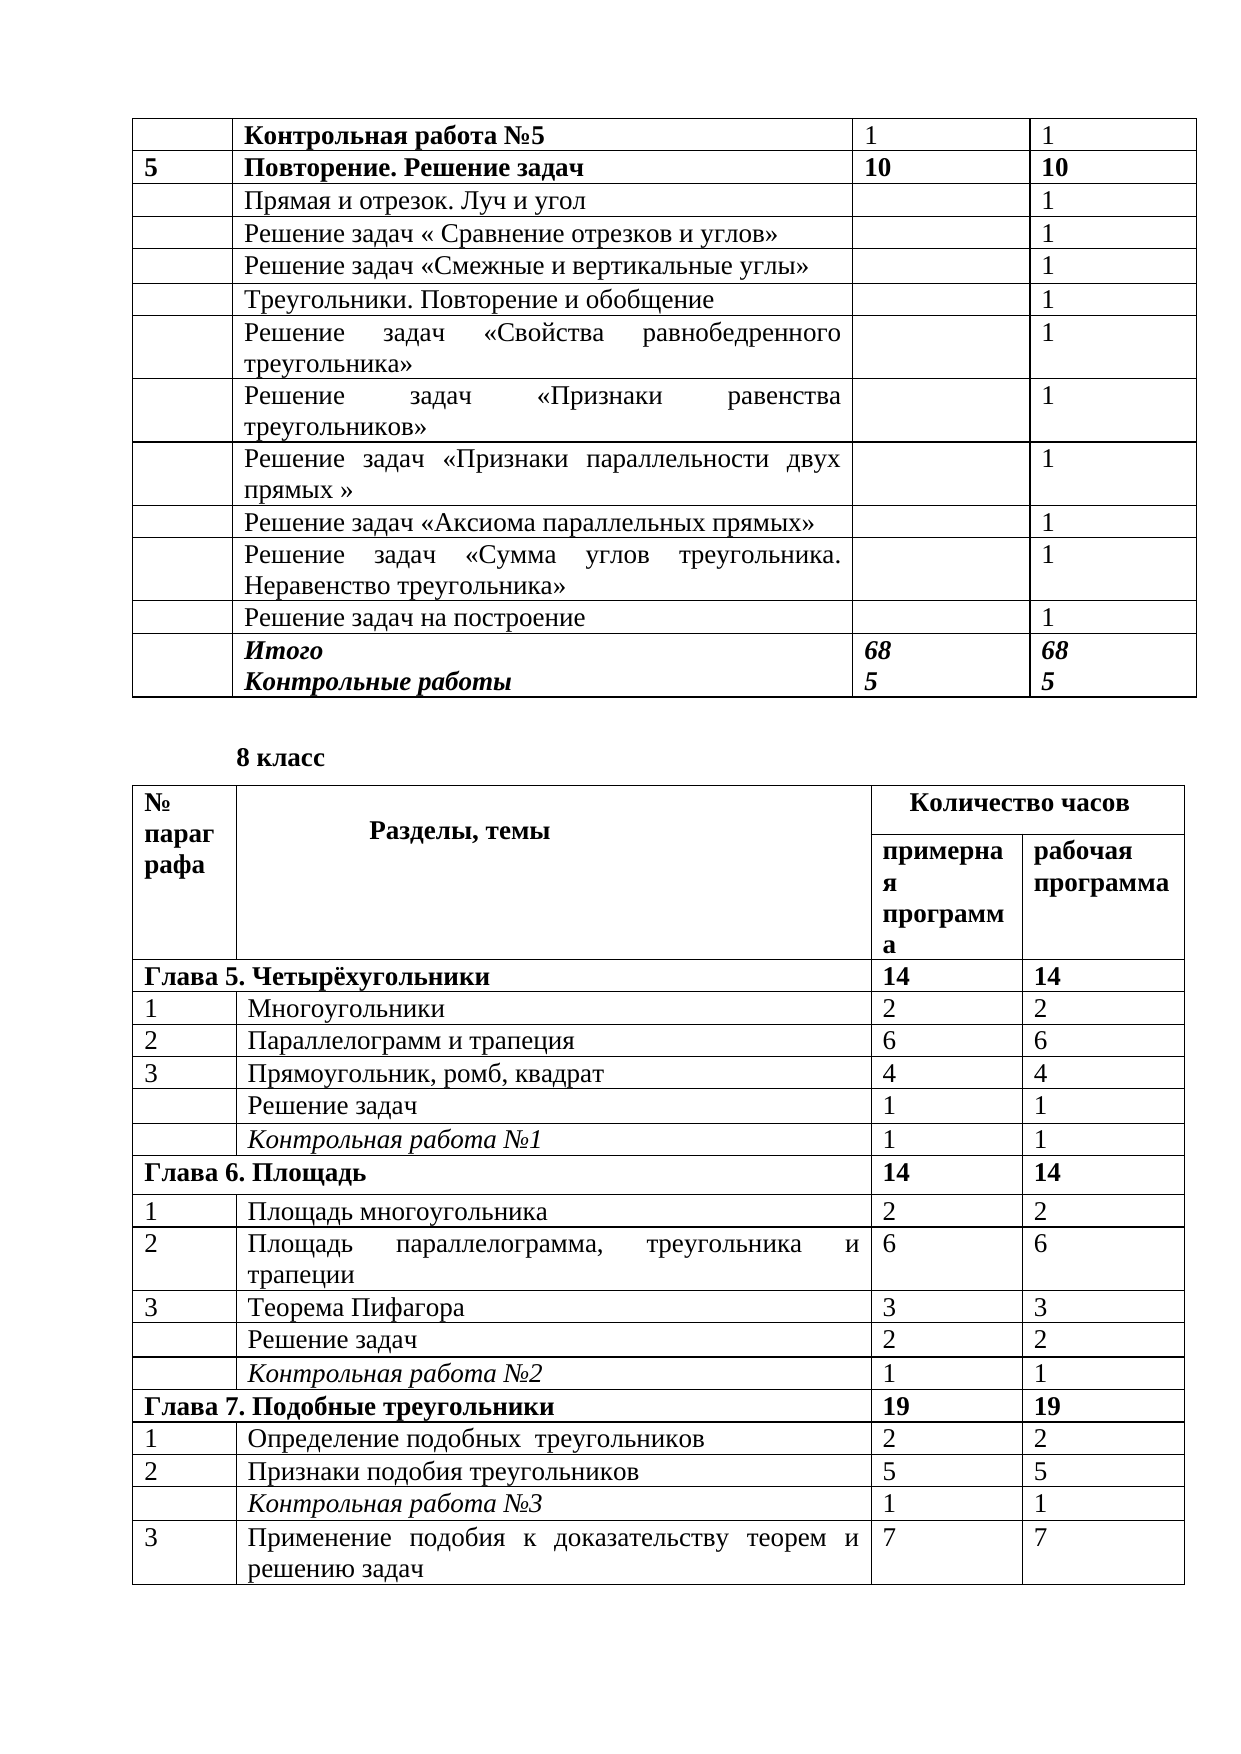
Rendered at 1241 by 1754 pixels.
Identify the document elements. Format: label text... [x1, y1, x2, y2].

table_cell [133, 316, 232, 378]
table_cell [133, 538, 232, 600]
table_cell Решение задач [237, 1323, 871, 1356]
table_cell [133, 1358, 236, 1389]
table_cell 6 [872, 1228, 1022, 1290]
table_cell 1 [1031, 284, 1196, 315]
table_cell 1 [1031, 538, 1196, 600]
table_cell 2 [872, 1195, 1022, 1226]
table_cell Определение подобных треугольников [237, 1423, 871, 1453]
table_cell Площадь параллелограмма, треугольника и трапеции [237, 1228, 871, 1290]
table_cell Глава 5. Четырёхугольники [133, 960, 871, 991]
table_cell Решение задач «Признаки параллельности двух прямых » [233, 443, 852, 505]
table_cell 1 [1031, 443, 1196, 505]
table_cell 2 [872, 1323, 1022, 1356]
table_cell 2 [133, 1025, 236, 1056]
table_cell [133, 184, 232, 216]
table_cell [853, 184, 1029, 216]
table_cell 6 [1023, 1025, 1184, 1056]
table_header № параграфа [133, 786, 236, 959]
table_cell [133, 634, 232, 696]
table_cell 1 [872, 1487, 1022, 1520]
table_cell 1 [1031, 379, 1196, 441]
table_cell 1 [1031, 316, 1196, 378]
table_cell 1 [1023, 1089, 1184, 1123]
table_cell 1 [1031, 217, 1196, 248]
table_cell Площадь многоугольника [237, 1195, 871, 1226]
table_cell Решение задач «Аксиома параллельных прямых» [233, 506, 852, 537]
table_cell [853, 316, 1029, 378]
table_cell 1 [1023, 1124, 1184, 1155]
table_cell Прямоугольник, ромб, квадрат [237, 1057, 871, 1088]
table_cell 1 [853, 119, 1029, 150]
table_cell Применение подобия к доказательству теорем и решению задач [237, 1521, 871, 1583]
table_cell 3 [1023, 1291, 1184, 1322]
table_cell 4 [1023, 1057, 1184, 1088]
table_cell 3 [133, 1291, 236, 1322]
table_cell [853, 506, 1029, 537]
table_cell [853, 249, 1029, 282]
table_cell [133, 1487, 236, 1520]
table_cell [133, 601, 232, 633]
table_header Разделы, темы [237, 786, 871, 959]
table_cell 5 [1023, 1455, 1184, 1486]
table_cell [133, 1124, 236, 1155]
table_cell 2 [1023, 1423, 1184, 1453]
table_cell [853, 538, 1029, 600]
table_cell 7 [872, 1521, 1022, 1583]
table_cell [133, 217, 232, 248]
table_cell 1 [133, 1423, 236, 1453]
table_cell Решение задач «Сумма углов треугольника. Неравенство треугольника» [233, 538, 852, 600]
table_cell [133, 506, 232, 537]
table_cell 19 [1023, 1390, 1184, 1421]
table_cell 1 [1031, 506, 1196, 537]
table_cell [133, 379, 232, 441]
table_cell 3 [133, 1057, 236, 1088]
table_cell Контрольная работа №1 [237, 1124, 871, 1155]
table_cell 68 5 [853, 634, 1029, 696]
table_cell 6 [1023, 1228, 1184, 1290]
table_cell 19 [872, 1390, 1022, 1421]
table_cell 2 [872, 1423, 1022, 1453]
table_cell 2 [1023, 1195, 1184, 1226]
table_cell 7 [1023, 1521, 1184, 1583]
table_cell [133, 249, 232, 282]
table_cell 1 [1031, 249, 1196, 282]
table_cell Решение задач [237, 1089, 871, 1123]
table_cell Решение задач « Сравнение отрезков и углов» [233, 217, 852, 248]
table_cell [853, 217, 1029, 248]
table_cell Контрольная работа №3 [237, 1487, 871, 1520]
table_cell Контрольная работа №5 [233, 119, 852, 150]
table_cell Прямая и отрезок. Луч и угол [233, 184, 852, 216]
table_cell 68 5 [1031, 634, 1196, 696]
table_cell 5 [133, 151, 232, 183]
text 8 класс [148, 741, 1152, 772]
table_cell Многоугольники [237, 992, 871, 1023]
table_cell Итого Контрольные работы [233, 634, 852, 696]
table_header Количество часов [872, 786, 1184, 833]
table_cell Повторение. Решение задач [233, 151, 852, 183]
table_cell 3 [872, 1291, 1022, 1322]
table_cell [133, 119, 232, 150]
table_cell 1 [872, 1089, 1022, 1123]
table_cell Глава 7. Подобные треугольники [133, 1390, 871, 1421]
table_cell Теорема Пифагора [237, 1291, 871, 1322]
table_cell 10 [1031, 151, 1196, 183]
table_cell [133, 443, 232, 505]
table_cell 14 [1023, 960, 1184, 991]
table_cell [853, 379, 1029, 441]
table_cell [853, 601, 1029, 633]
table_cell 1 [133, 1195, 236, 1226]
table_cell Глава 6. Площадь [133, 1156, 871, 1194]
table_cell 1 [1031, 601, 1196, 633]
table_cell 2 [1023, 992, 1184, 1023]
table_cell Параллелограмм и трапеция [237, 1025, 871, 1056]
table_cell Решение задач «Признаки равенства треугольников» [233, 379, 852, 441]
table_cell [133, 1323, 236, 1356]
table_cell [133, 284, 232, 315]
table_cell 3 [133, 1521, 236, 1583]
table_cell 1 [1031, 184, 1196, 216]
table_cell Решение задач «Смежные и вертикальные углы» [233, 249, 852, 282]
table_cell Решение задач на построение [233, 601, 852, 633]
table_cell 2 [133, 1228, 236, 1290]
table_cell [853, 443, 1029, 505]
table_cell примерная программа [872, 835, 1022, 959]
table_cell [853, 284, 1029, 315]
table_cell 2 [1023, 1323, 1184, 1356]
table_cell 14 [872, 960, 1022, 991]
table_cell 1 [1023, 1487, 1184, 1520]
table_cell [133, 1089, 236, 1123]
table_cell 4 [872, 1057, 1022, 1088]
table_cell 1 [872, 1358, 1022, 1389]
table_cell 2 [872, 992, 1022, 1023]
table_cell 6 [872, 1025, 1022, 1056]
table_cell 10 [853, 151, 1029, 183]
table_cell 1 [1023, 1358, 1184, 1389]
table_cell 14 [872, 1156, 1022, 1194]
table_cell Контрольная работа №2 [237, 1358, 871, 1389]
table_cell рабочая программа [1023, 835, 1184, 959]
table_cell 14 [1023, 1156, 1184, 1194]
table_cell 2 [133, 1455, 236, 1486]
table_cell 1 [133, 992, 236, 1023]
table_cell 5 [872, 1455, 1022, 1486]
table_cell 1 [872, 1124, 1022, 1155]
table_cell Решение задач «Свойства равнобедренного треугольника» [233, 316, 852, 378]
table_cell Признаки подобия треугольников [237, 1455, 871, 1486]
table_cell 1 [1031, 119, 1196, 150]
table_cell Треугольники. Повторение и обобщение [233, 284, 852, 315]
